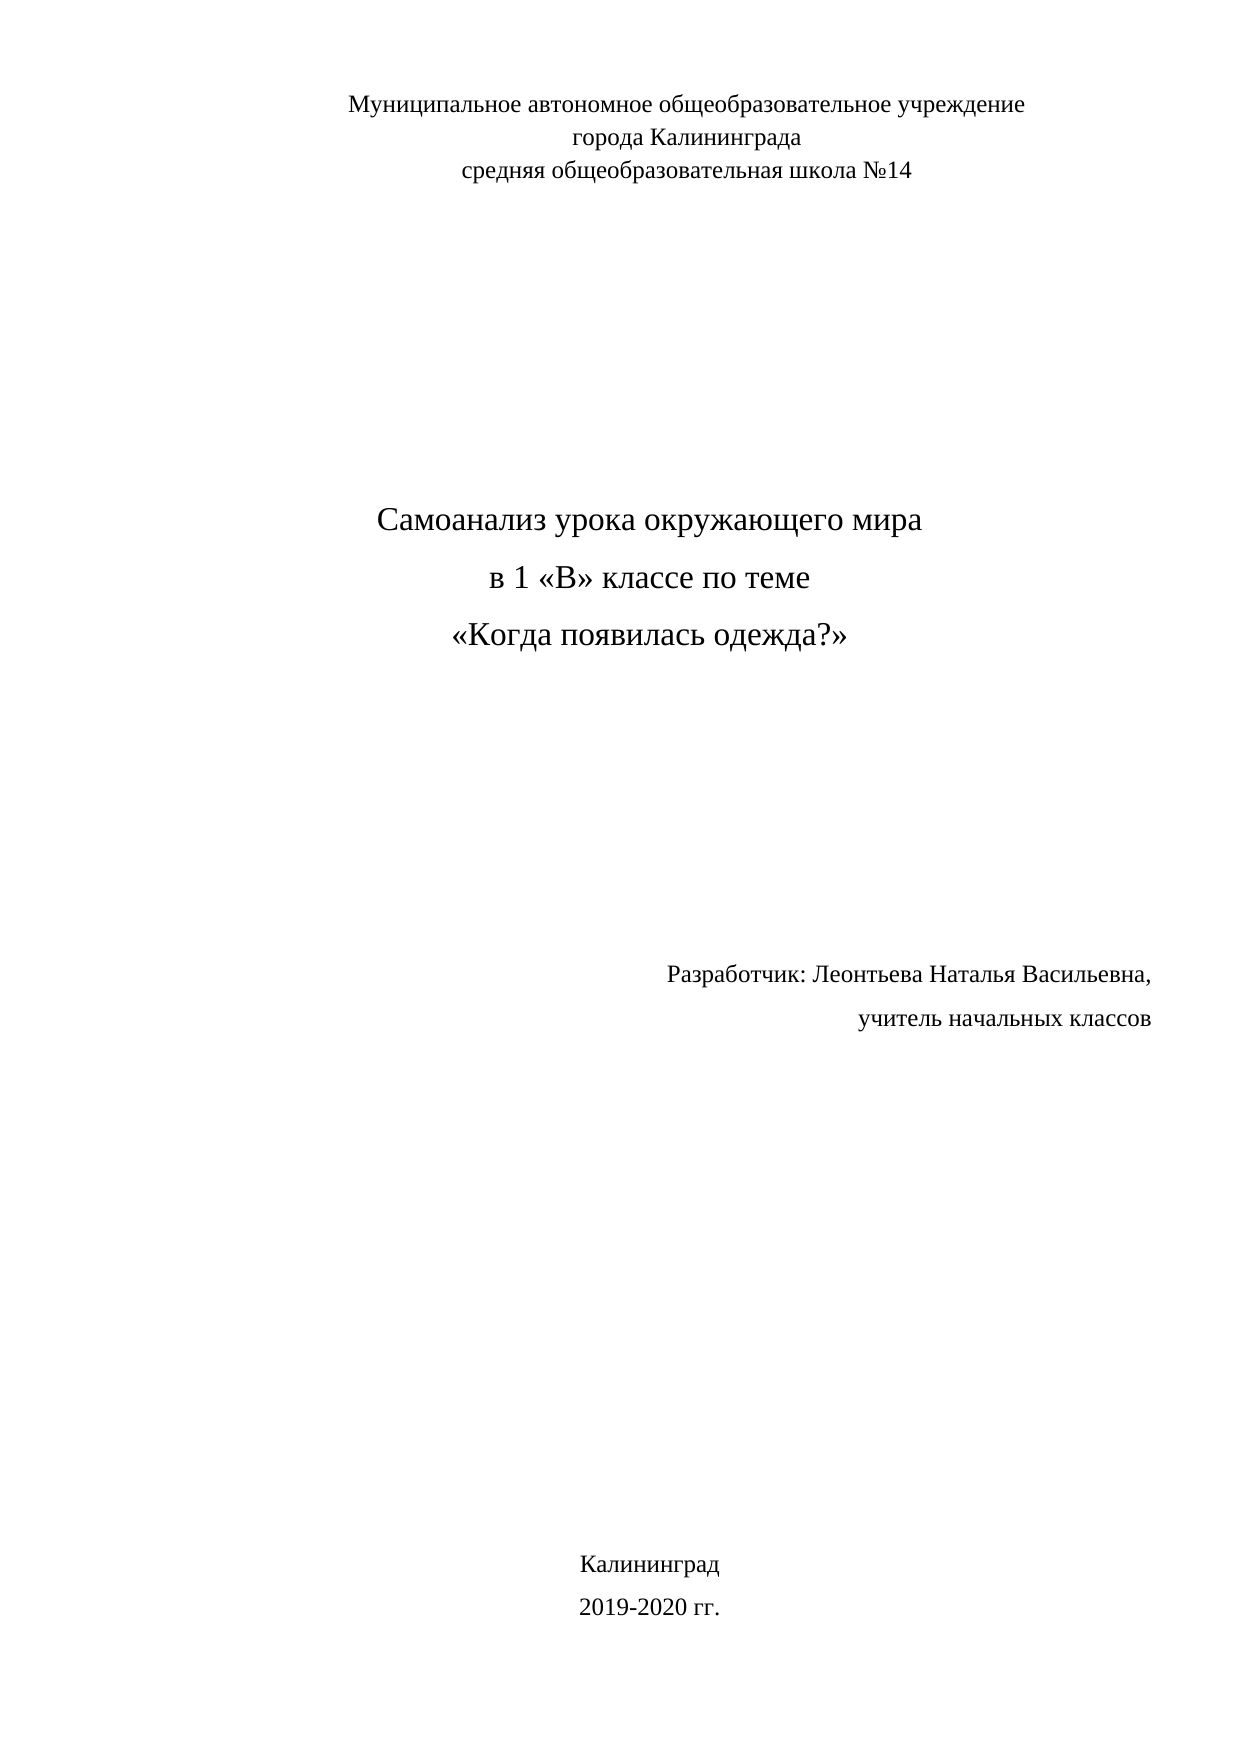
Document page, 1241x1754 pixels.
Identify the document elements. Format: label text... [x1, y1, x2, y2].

text средняя общеобразовательная школа №14 [148, 155, 1152, 183]
text «Когда появилась одежда?» [148, 614, 1152, 653]
text Муниципальное автономное общеобразовательное учреждение [148, 89, 1152, 117]
text города Калининграда [148, 122, 1152, 150]
text 2019-2020 гг. [148, 1592, 1152, 1621]
text Калининград [148, 1549, 1152, 1578]
text Разработчик: Леонтьева Наталья Васильевна, [148, 959, 1152, 988]
text учитель начальных классов [148, 1003, 1152, 1031]
text в 1 «В» классе по теме [148, 557, 1152, 595]
text Самоанализ урока окружающего мира [148, 499, 1152, 538]
